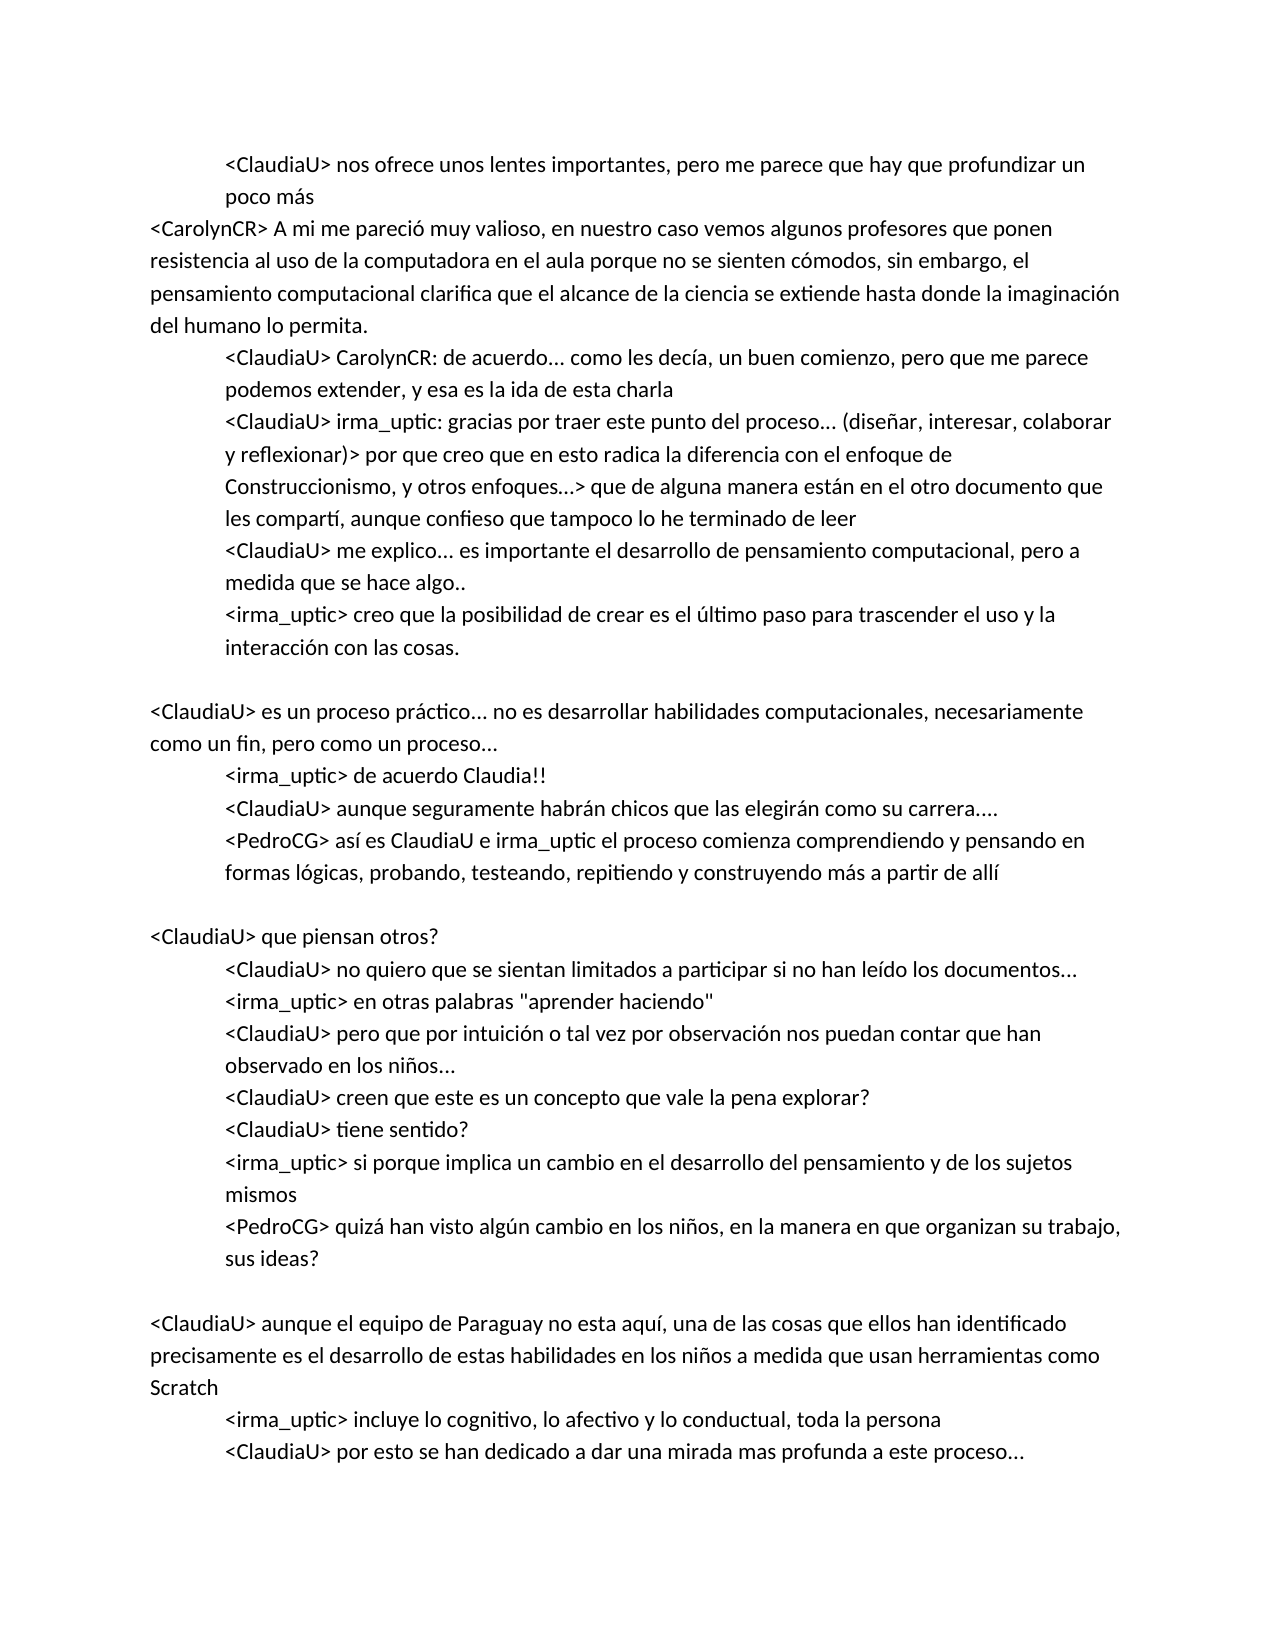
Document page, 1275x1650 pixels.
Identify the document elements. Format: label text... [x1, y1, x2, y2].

text <irma_uptic> de acuerdo Claudia!! [150, 762, 1125, 789]
text <ClaudiaU> CarolynCR: de acuerdo... como les decía, un buen comienzo, pero que me parece podemos extender, y esa es la ida de esta charla [225, 343, 1125, 403]
text <irma_uptic> si porque implica un cambio en el desarrollo del pensamiento y de los sujetos mismos [225, 1148, 1125, 1208]
text <ClaudiaU> no quiero que se sientan limitados a participar si no han leído los documentos... [225, 955, 1125, 983]
text <ClaudiaU> aunque el equipo de Paraguay no esta aquí, una de las cosas que ellos han identificado precisamente es el desarrollo de estas habilidades en los niños a medida que usan herramientas como Scratch [150, 1309, 1125, 1401]
text <ClaudiaU> que piensan otros? [150, 922, 1125, 951]
text <ClaudiaU> por esto se han dedicado a dar una mirada mas profunda a este proceso... [150, 1437, 1125, 1466]
text <CarolynCR> A mi me pareció muy valioso, en nuestro caso vemos algunos profesores que ponen resistencia al uso de la computadora en el aula porque no se sienten cómodos, sin embargo, el pensamiento computacional clarifica que el alcance de la ciencia se extiende hasta donde la imaginación del humano lo permita. [150, 214, 1125, 339]
text <ClaudiaU> nos ofrece unos lentes importantes, pero me parece que hay que profundizar un poco más [225, 150, 1125, 210]
text <irma_uptic> creo que la posibilidad de crear es el último paso para trascender el uso y la interacción con las cosas. [225, 601, 1125, 661]
text <ClaudiaU> irma_uptic: gracias por traer este punto del proceso... (diseñar, interesar, colaborar y reflexionar)> por que creo que en esto radica la diferencia con el enfoque de Construccionismo, y otros enfoques…> que de alguna manera están en el otro documento que les compartí, aunque confieso que tampoco lo he terminado de leer [225, 407, 1125, 532]
text <ClaudiaU> pero que por intuición o tal vez por observación nos puedan contar que han observado en los niños... [225, 1019, 1125, 1079]
text <PedroCG> así es ClaudiaU e irma_uptic el proceso comienza comprendiendo y pensando en formas lógicas, probando, testeando, repitiendo y construyendo más a partir de allí [225, 826, 1125, 886]
text <ClaudiaU> aunque seguramente habrán chicos que las elegirán como su carrera.... [150, 794, 1125, 822]
text <ClaudiaU> me explico... es importante el desarrollo de pensamiento computacional, pero a medida que se hace algo.. [225, 536, 1125, 596]
text <ClaudiaU> es un proceso práctico... no es desarrollar habilidades computacionales, necesariamente como un fin, pero como un proceso... [150, 697, 1125, 757]
text <ClaudiaU> creen que este es un concepto que vale la pena explorar? [150, 1083, 1125, 1111]
text <PedroCG> quizá han visto algún cambio en los niños, en la manera en que organizan su trabajo, sus ideas? [225, 1212, 1125, 1272]
text <irma_uptic> incluye lo cognitivo, lo afectivo y lo conductual, toda la persona [150, 1405, 1125, 1433]
text <irma_uptic> en otras palabras "aprender haciendo" [225, 987, 1125, 1015]
text <ClaudiaU> tiene sentido? [150, 1116, 1125, 1144]
